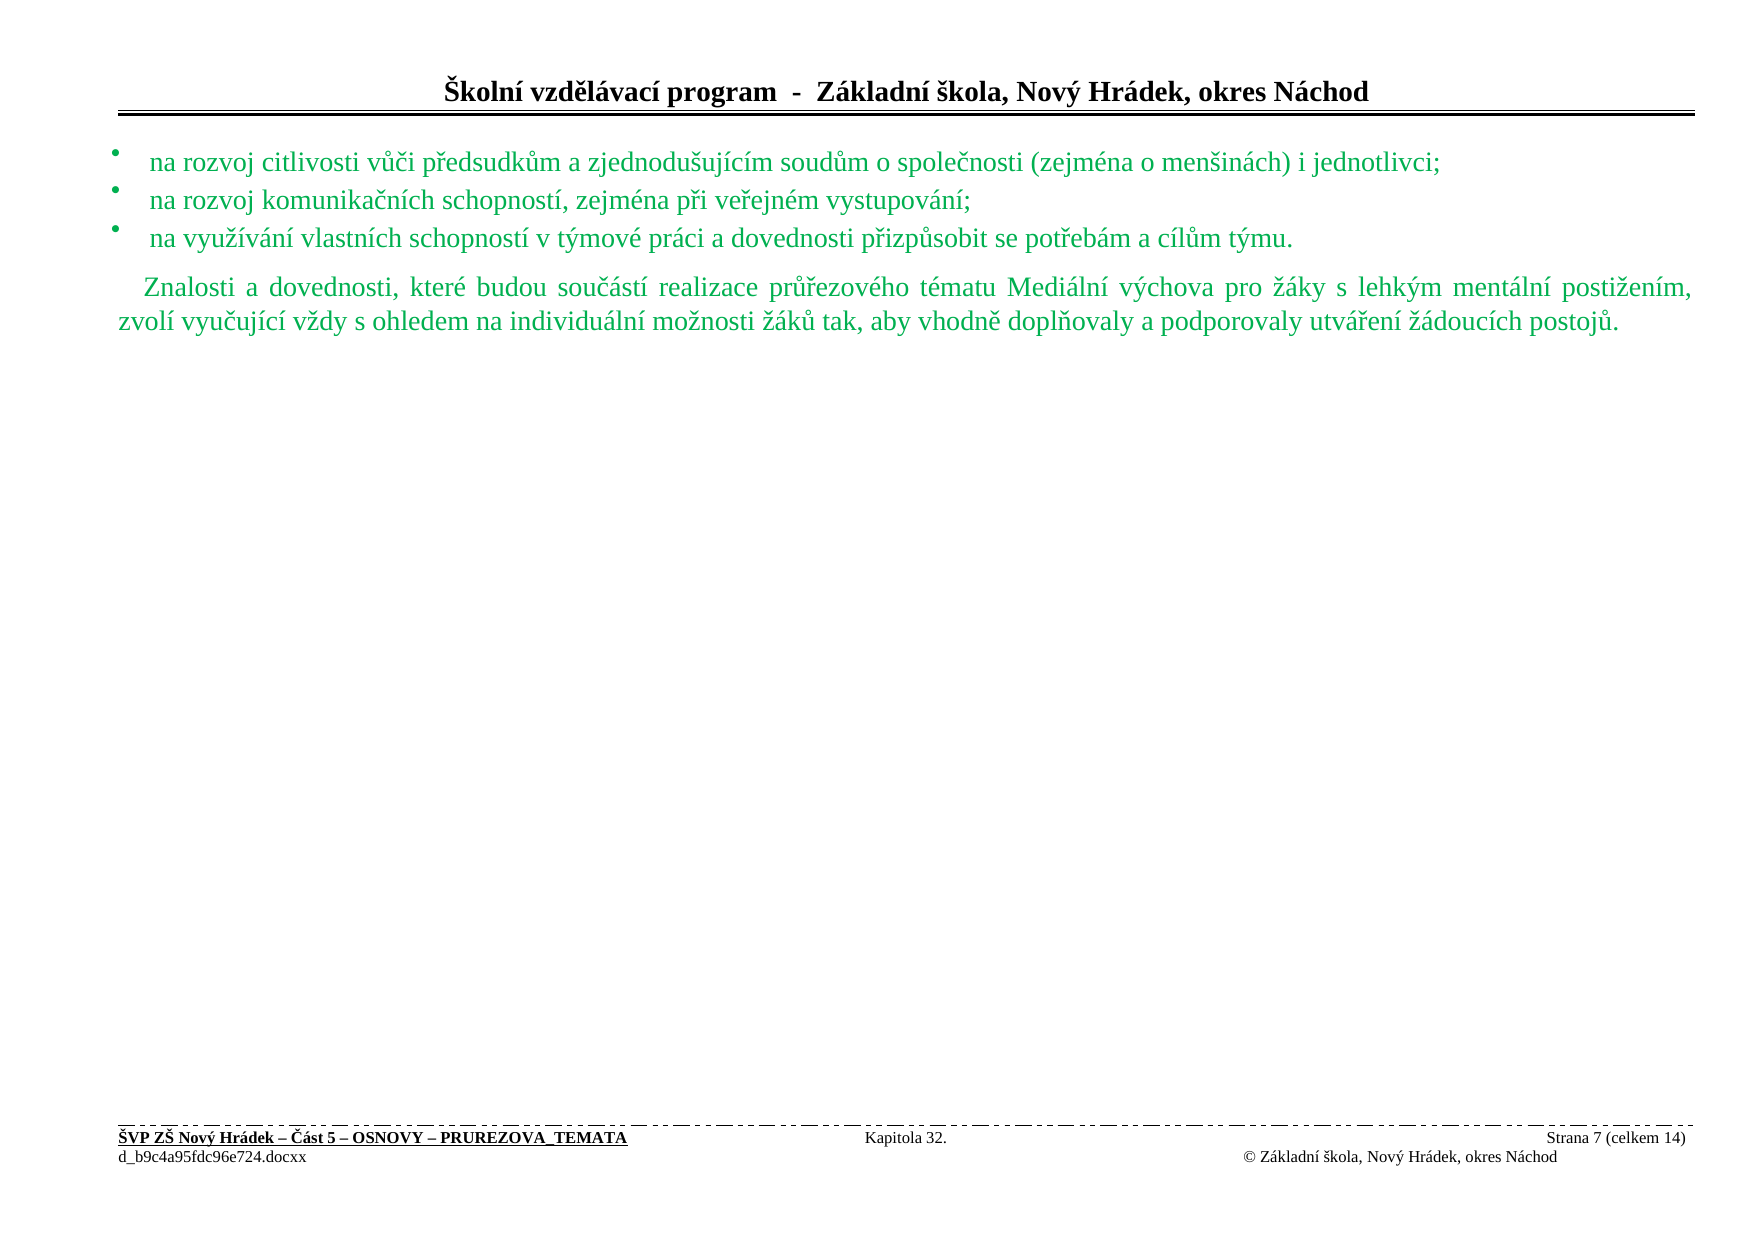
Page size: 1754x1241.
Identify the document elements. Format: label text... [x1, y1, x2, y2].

list na rozvoj citlivosti vůči předsudkům a zjednodušujícím soudům o společnosti (zejména o menšinách) i jednotlivci; [112, 144, 1695, 178]
text Znalosti a dovednosti, které budou součástí realizace průřezového tématu Mediální výchova pro žáky s lehkým mentální postižením, zvolí vyučující vždy s ohledem na individuální možnosti žáků tak, aby vhodně doplňovaly a podporovaly utváření žádoucích postojů. [118, 269, 1695, 336]
list na rozvoj komunikačních schopností, zejména při veřejném vystupování; [112, 182, 1695, 216]
list na využívání vlastních schopností v týmové práci a dovednosti přizpůsobit se potřebám a cílům týmu. [112, 221, 1695, 254]
